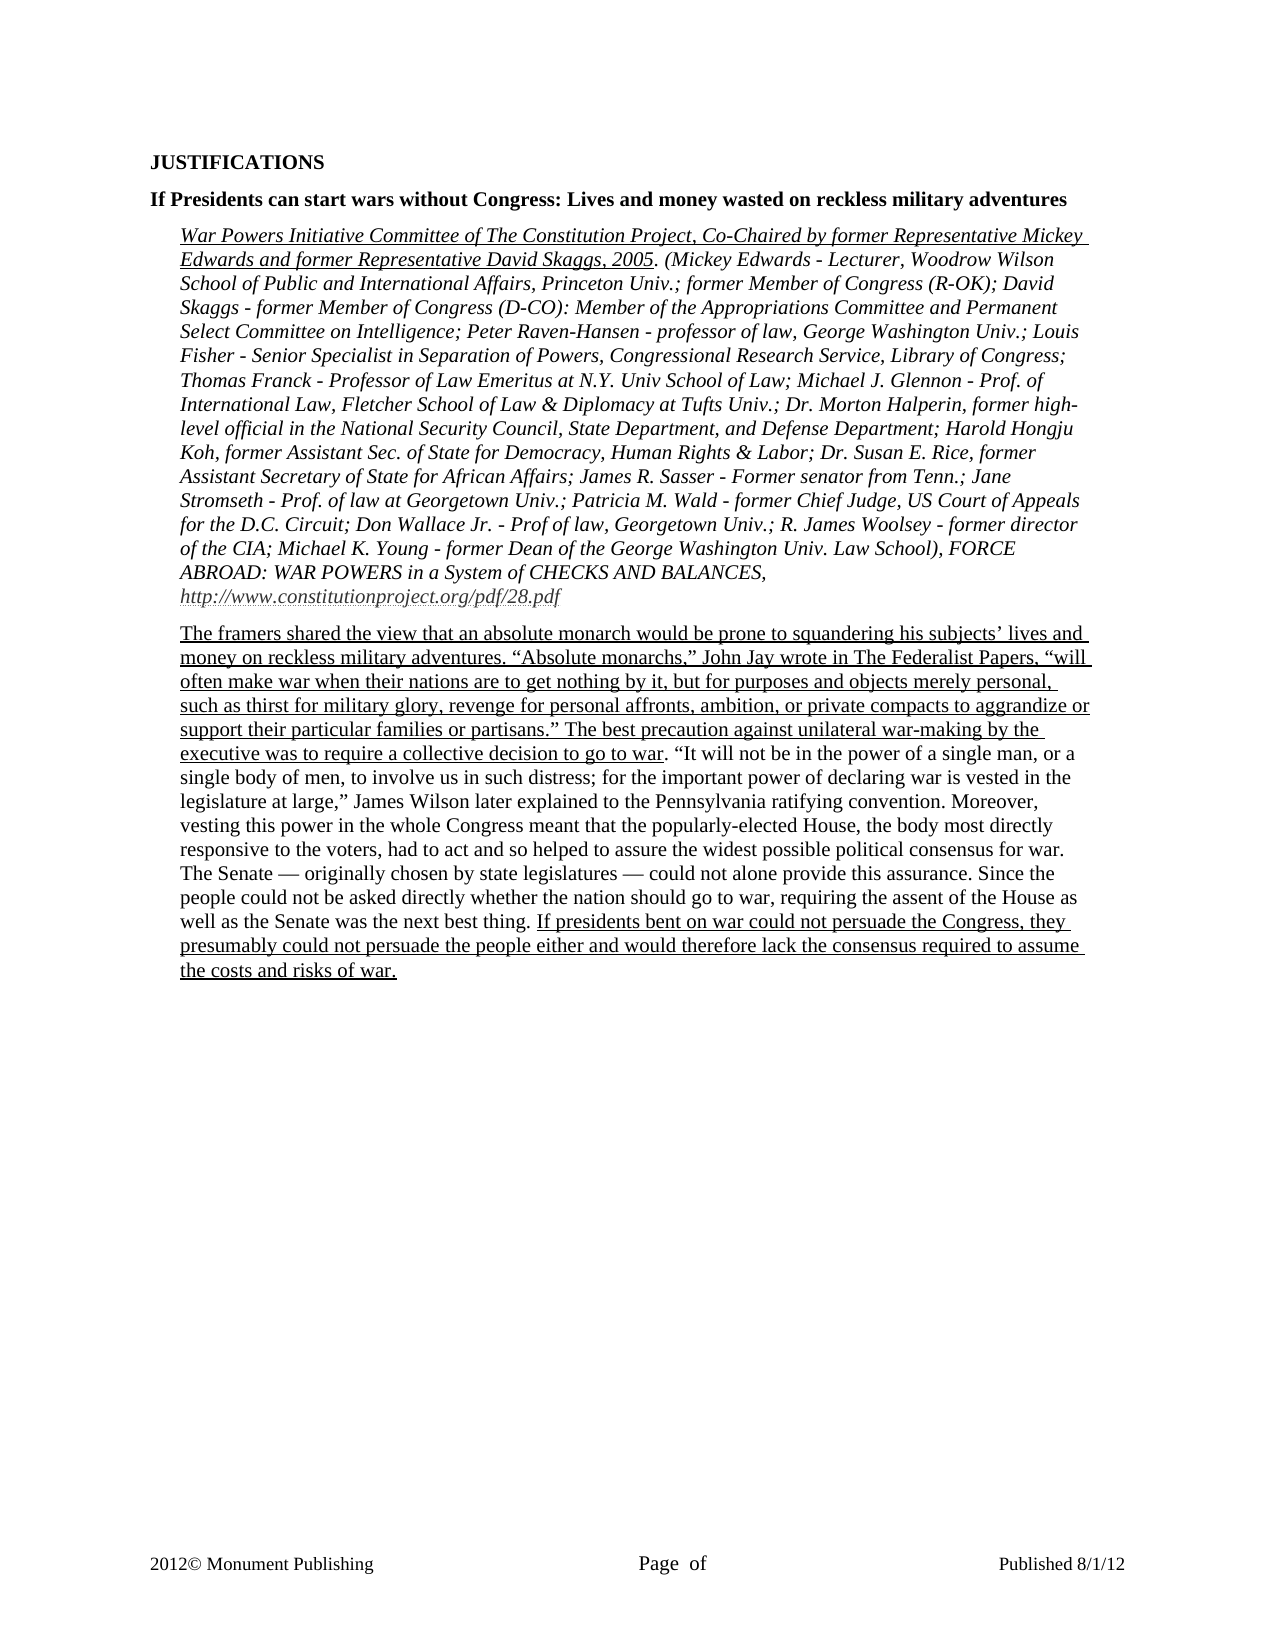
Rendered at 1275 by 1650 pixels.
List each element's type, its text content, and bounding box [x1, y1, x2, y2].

text War Powers Initiative Committee of The Constitution Project, Co-Chaired by former Representative Mickey Edwards and former Representative David Skaggs, 2005. (Mickey Edwards - Lecturer, Woodrow Wilson School of Public and International Affairs, Princeton Univ.; former Member of Congress (R-OK); David Skaggs - former Member of Congress (D-CO): Member of the Appropriations Committee and Permanent Select Committee on Intelligence; Peter Raven-Hansen - professor of law, George Washington Univ.; Louis Fisher - Senior Specialist in Separation of Powers, Congressional Research Service, Library of Congress; Thomas Franck - Professor of Law Emeritus at N.Y. Univ School of Law; Michael J. Glennon - Prof. of International Law, Fletcher School of Law & Diplomacy at Tufts Univ.; Dr. Morton Halperin, former high-level official in the National Security Council, State Department, and Defense Department; Harold Hongju Koh, former Assistant Sec. of State for Democracy, Human Rights & Labor; Dr. Susan E. Rice, former Assistant Secretary of State for African Affairs; James R. Sasser - Former senator from Tenn.; Jane Stromseth - Prof. of law at Georgetown Univ.; Patricia M. Wald - former Chief Judge, US Court of Appeals for the D.C. Circuit; Don Wallace Jr. - Prof of law, Georgetown Univ.; R. James Woolsey - former director of the CIA; Michael K. Young - former Dean of the George Washington Univ. Law School), FORCE ABROAD: WAR POWERS in a System of CHECKS AND BALANCES, http://www.constitutionproject.org/pdf/28.pdf [180, 223, 1095, 608]
text The framers shared the view that an absolute monarch would be prone to squandering his subjects’ lives and money on reckless military adventures. “Absolute monarchs,” John Jay wrote in The Federalist Papers, “will often make war when their nations are to get nothing by it, but for purposes and objects merely personal, such as thirst for military glory, revenge for personal affronts, ambition, or private compacts to aggrandize or support their particular families or partisans.” The best precaution against unilateral war-making by the executive was to require a collective decision to go to war. “It will not be in the power of a single man, or a single body of men, to involve us in such distress; for the important power of declaring war is vested in the legislature at large,” James Wilson later explained to the Pennsylvania ratifying convention. Moreover, vesting this power in the whole Congress meant that the popularly-elected House, the body most directly responsive to the voters, had to act and so helped to assure the widest possible political consensus for war. The Senate — originally chosen by state legislatures — could not alone provide this assurance. Since the people could not be asked directly whether the nation should go to war, requiring the assent of the House as well as the Senate was the next best thing. If presidents bent on war could not persuade the Congress, they presumably could not persuade the people either and would therefore lack the consensus required to assume the costs and risks of war. [180, 621, 1095, 982]
text If Presidents can start wars without Congress: Lives and money wasted on reckless military adventures [150, 187, 1125, 211]
text JUSTIFICATIONS [150, 150, 1125, 174]
